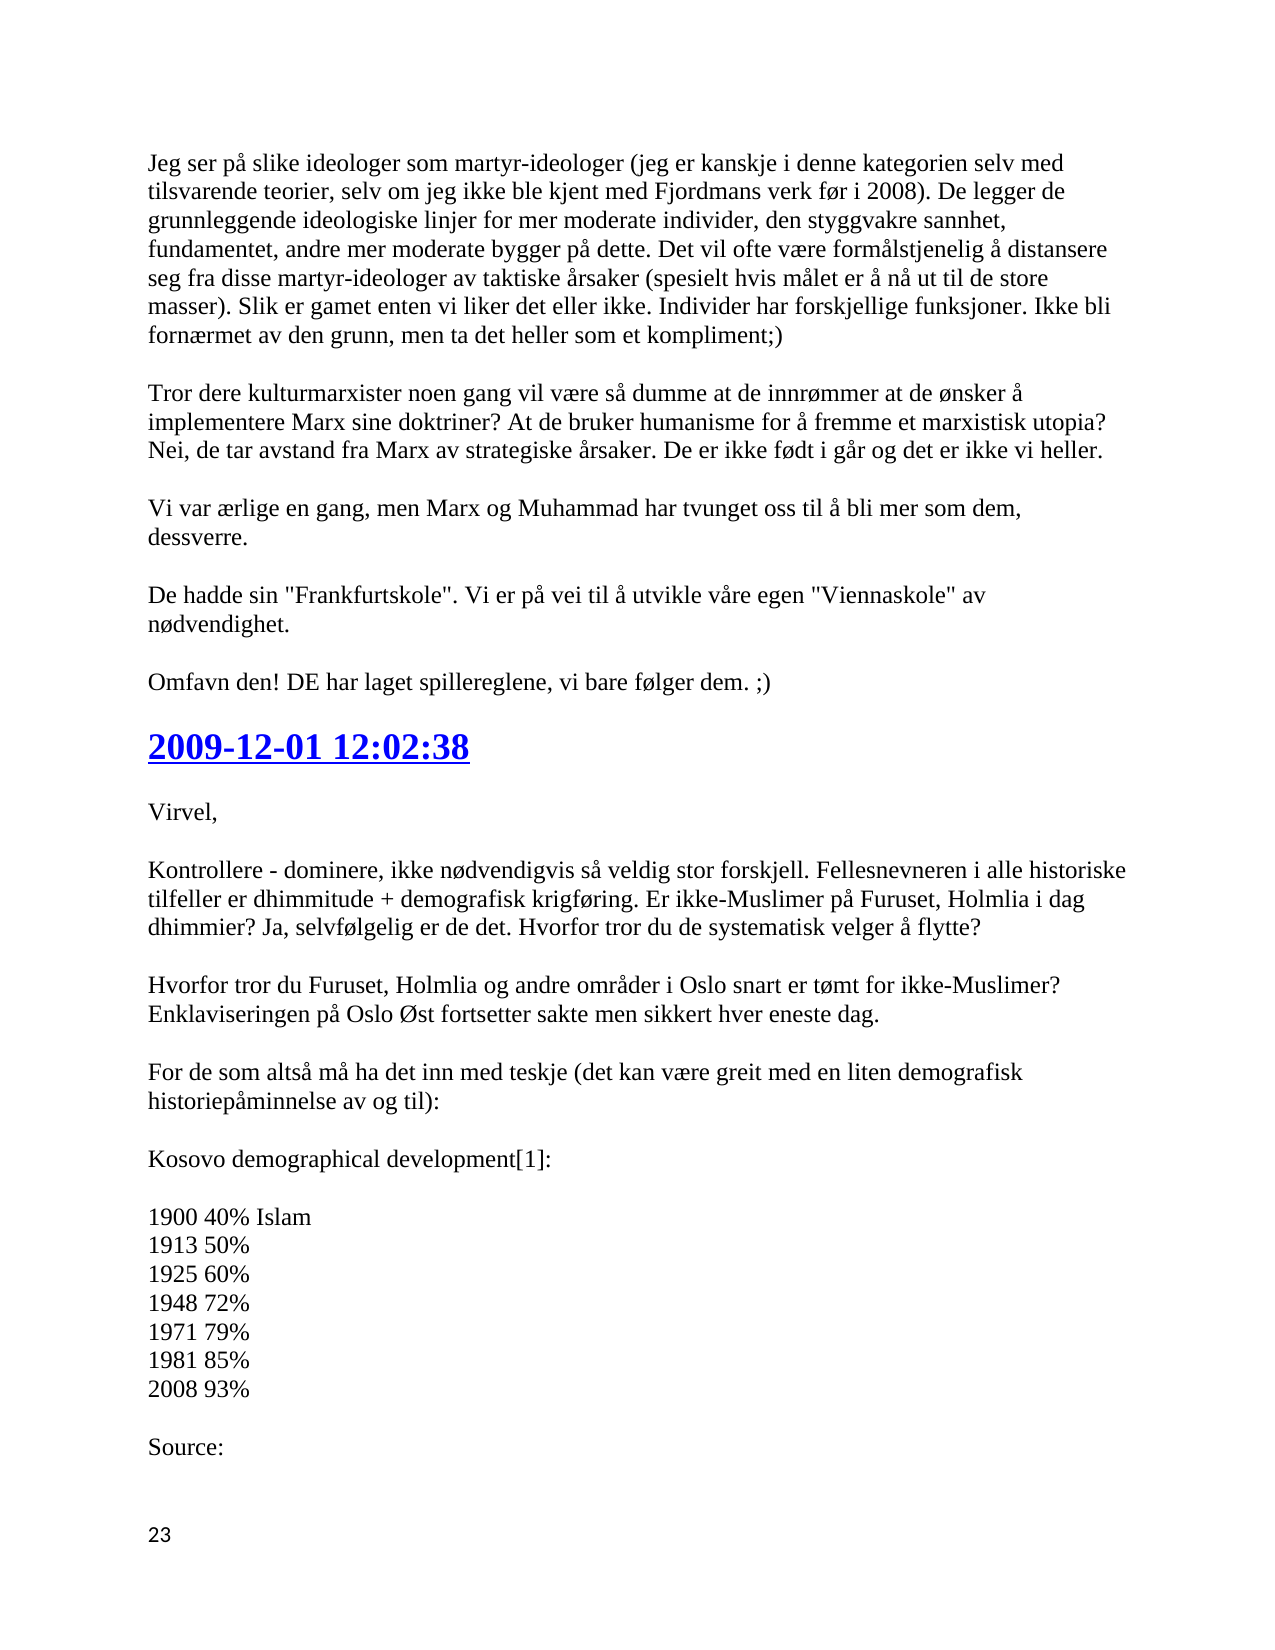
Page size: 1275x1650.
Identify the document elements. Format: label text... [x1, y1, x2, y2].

text Jeg ser på slike ideologer som martyr-ideologer (jeg er kanskje i denne kategorien selv med tilsvarende teorier, selv om jeg ikke ble kjent med Fjordmans verk før i 2008). De legger de grunnleggende ideologiske linjer for mer moderate individer, den styggvakre sannhet, fundamentet, andre mer moderate bygger på dette. Det vil ofte være formålstjenelig å distansere seg fra disse martyr-ideologer av taktiske årsaker (spesielt hvis målet er å nå ut til de store masser). Slik er gamet enten vi liker det eller ikke. Individer har forskjellige funksjoner. Ikke bli fornærmet av den grunn, men ta det heller som et kompliment;) [148, 148, 1127, 349]
text De hadde sin "Frankfurtskole". Vi er på vei til å utvikle våre egen "Viennaskole" av nødvendighet. [148, 580, 1127, 638]
text Source: [148, 1432, 1127, 1461]
text For de som altså må ha det inn med teskje (det kan være greit med en liten demografisk historiepåminnelse av og til): [148, 1057, 1127, 1114]
text Vi var ærlige en gang, men Marx og Muhammad har tvunget oss til å bli mer som dem, dessverre. [148, 493, 1127, 551]
text 1900 40% Islam 1913 50% 1925 60% 1948 72% 1971 79% 1981 85% 2008 93% [148, 1202, 1127, 1403]
text Hvorfor tror du Furuset, Holmlia og andre områder i Oslo snart er tømt for ikke-Muslimer? Enklaviseringen på Oslo Øst fortsetter sakte men sikkert hver eneste dag. [148, 970, 1127, 1028]
text Tror dere kulturmarxister noen gang vil være så dumme at de innrømmer at de ønsker å implementere Marx sine doktriner? At de bruker humanisme for å fremme et marxistisk utopia? Nei, de tar avstand fra Marx av strategiske årsaker. De er ikke født i går og det er ikke vi heller. [148, 378, 1127, 464]
text Kontrollere - dominere, ikke nødvendigvis så veldig stor forskjell. Fellesnevneren i alle historiske tilfeller er dhimmitude + demografisk krigføring. Er ikke-Muslimer på Furuset, Holmlia i dag dhimmier? Ja, selvfølgelig er de det. Hvorfor tror du de systematisk velger å flytte? [148, 855, 1127, 941]
text Kosovo demographical development[1]: [148, 1144, 1127, 1172]
text Virvel, [148, 797, 1127, 826]
text Omfavn den! DE har laget spillereglene, vi bare følger dem. ;) [148, 667, 1127, 696]
text 2009-12-01 12:02:38 [148, 725, 1127, 768]
